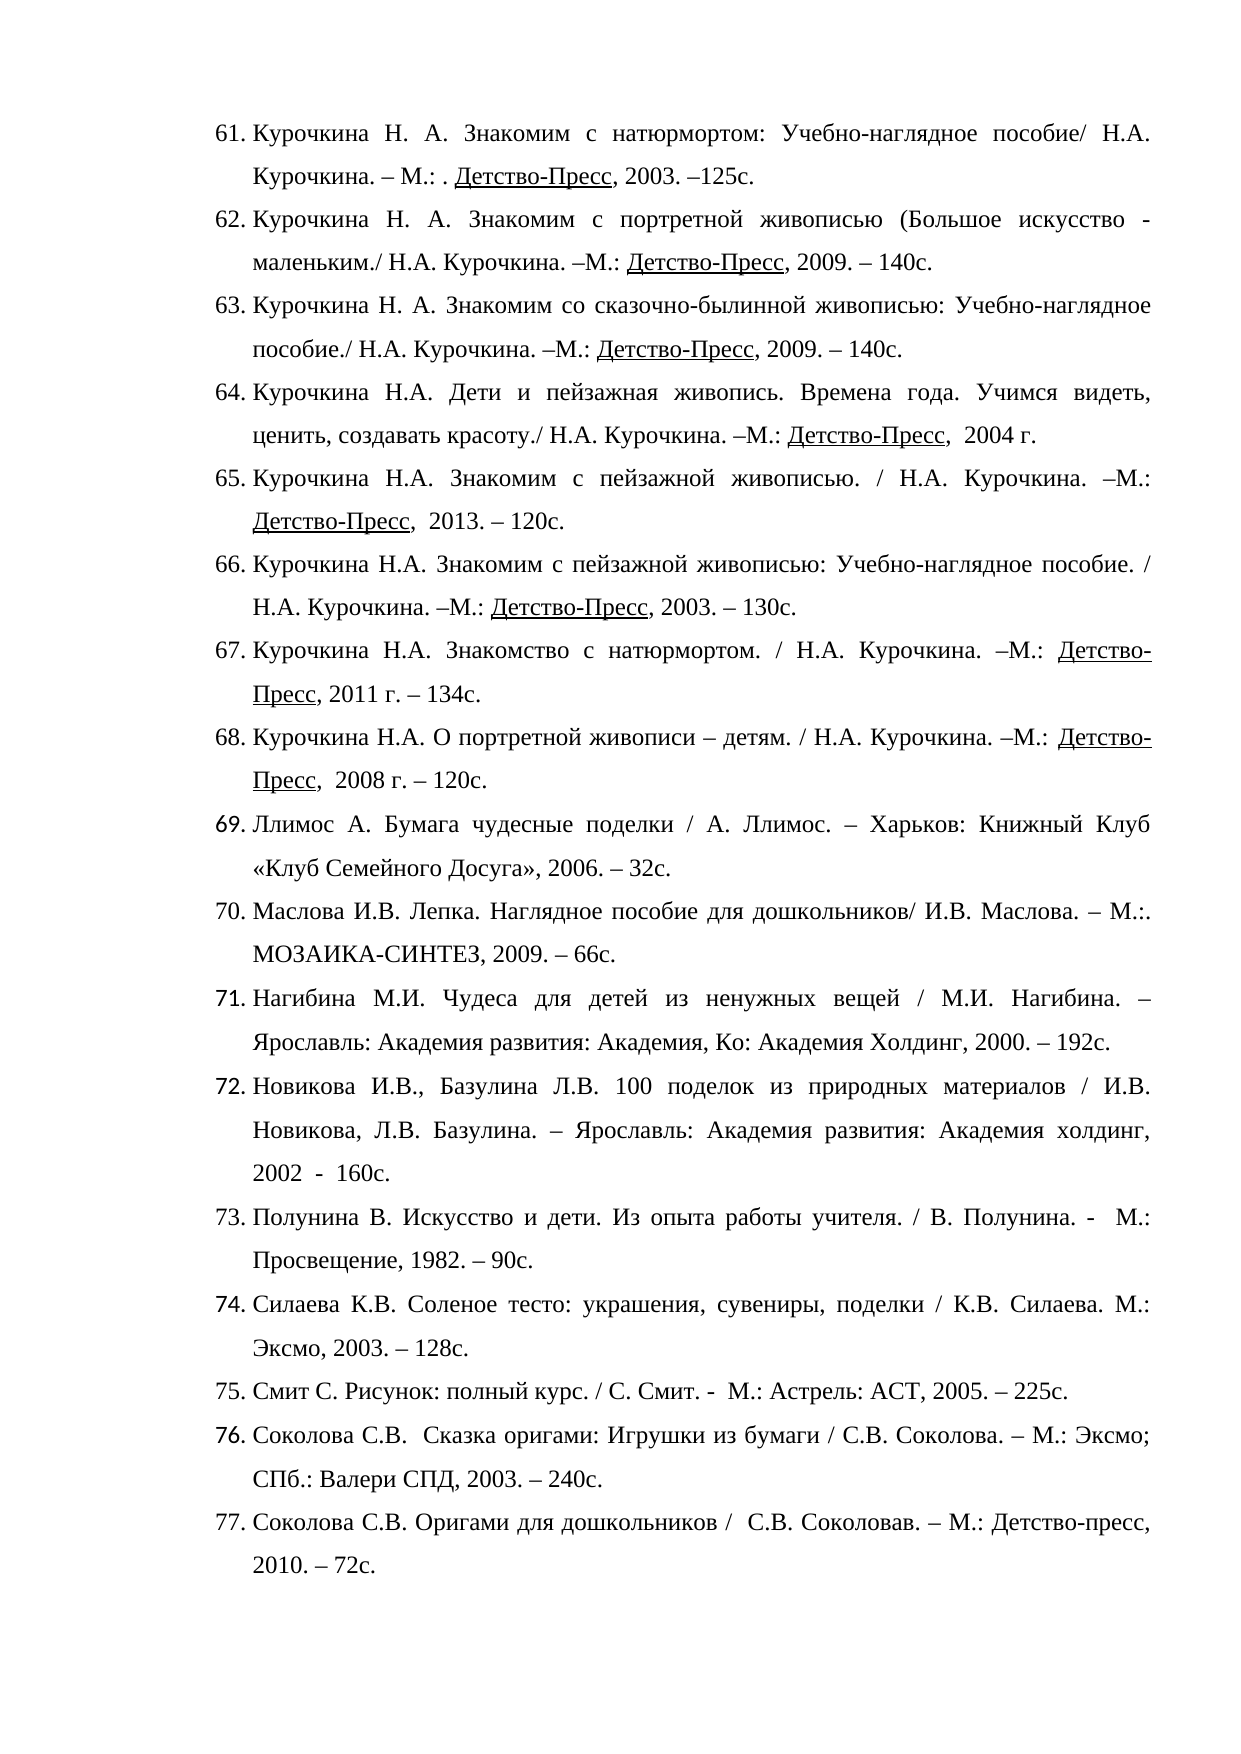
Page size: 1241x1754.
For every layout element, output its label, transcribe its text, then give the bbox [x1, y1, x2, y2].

list Курочкина Н. А. Знакомим с натюрмортом: Учебно-наглядное пособие/ Н.А. Курочкина. – М.: . Детство-Пресс, 2003. –125с. [215, 118, 1152, 190]
list Курочкина Н.А. Знакомство с натюрмортом. / Н.А. Курочкина. –М.: Детство-Пресс, 2011 г. – 134с. [215, 636, 1152, 707]
list Соколова С.В. Сказка оригами: Игрушки из бумаги / С.В. Соколова. – М.: Эксмо; СПб.: Валери СПД, 2003. – 240с. [215, 1419, 1152, 1493]
list Смит С. Рисунок: полный курс. / С. Смит. - М.: Астрель: АСТ, 2005. – 225с. [215, 1376, 1152, 1404]
list Курочкина Н.А. Знакомим с пейзажной живописью: Учебно-наглядное пособие. / Н.А. Курочкина. –М.: Детство-Пресс, 2003. – 130с. [215, 549, 1152, 621]
list Курочкина Н.А. Дети и пейзажная живопись. Времена года. Учимся видеть, ценить, создавать красоту./ Н.А. Курочкина. –М.: Детство-Пресс, 2004 г. [215, 377, 1152, 449]
list Нагибина М.И. Чудеса для детей из ненужных вещей / М.И. Нагибина. – Ярославль: Академия развития: Академия, Ко: Академия Холдинг, 2000. – 192с. [215, 982, 1152, 1056]
list Курочкина Н.А. О портретной живописи – детям. / Н.А. Курочкина. –М.: Детство-Пресс, 2008 г. – 120с. [215, 722, 1152, 794]
list Маслова И.В. Лепка. Наглядное пособие для дошкольников/ И.В. Маслова. – М.:. МОЗАИКА-СИНТЕЗ, 2009. – 66с. [215, 896, 1152, 968]
list Новикова И.В., Базулина Л.В. 100 поделок из природных материалов / И.В. Новикова, Л.В. Базулина. – Ярославль: Академия развития: Академия холдинг, 2002 - 160с. [215, 1070, 1152, 1187]
list Силаева К.В. Соленое тесто: украшения, сувениры, поделки / К.В. Силаева. М.: Эксмо, 2003. – 128с. [215, 1288, 1152, 1361]
list Курочкина Н. А. Знакомим со сказочно-былинной живописью: Учебно-наглядное пособие./ Н.А. Курочкина. –М.: Детство-Пресс, 2009. – 140с. [215, 291, 1152, 362]
list Полунина В. Искусство и дети. Из опыта работы учителя. / В. Полунина. - М.: Просвещение, 1982. – 90с. [215, 1202, 1152, 1273]
list Ллимос А. Бумага чудесные поделки / А. Ллимос. – Харьков: Книжный Клуб «Клуб Семейного Досуга», 2006. – 32с. [215, 808, 1152, 882]
list Курочкина Н. А. Знакомим с портретной живописью (Большое искусство - маленьким./ Н.А. Курочкина. –М.: Детство-Пресс, 2009. – 140с. [215, 204, 1152, 276]
list Курочкина Н.А. Знакомим с пейзажной живописью. / Н.А. Курочкина. –М.: Детство-Пресс, 2013. – 120с. [215, 463, 1152, 535]
list Соколова С.В. Оригами для дошкольников / С.В. Соколовав. – М.: Детство-пресс, 2010. – 72с. [215, 1507, 1152, 1579]
